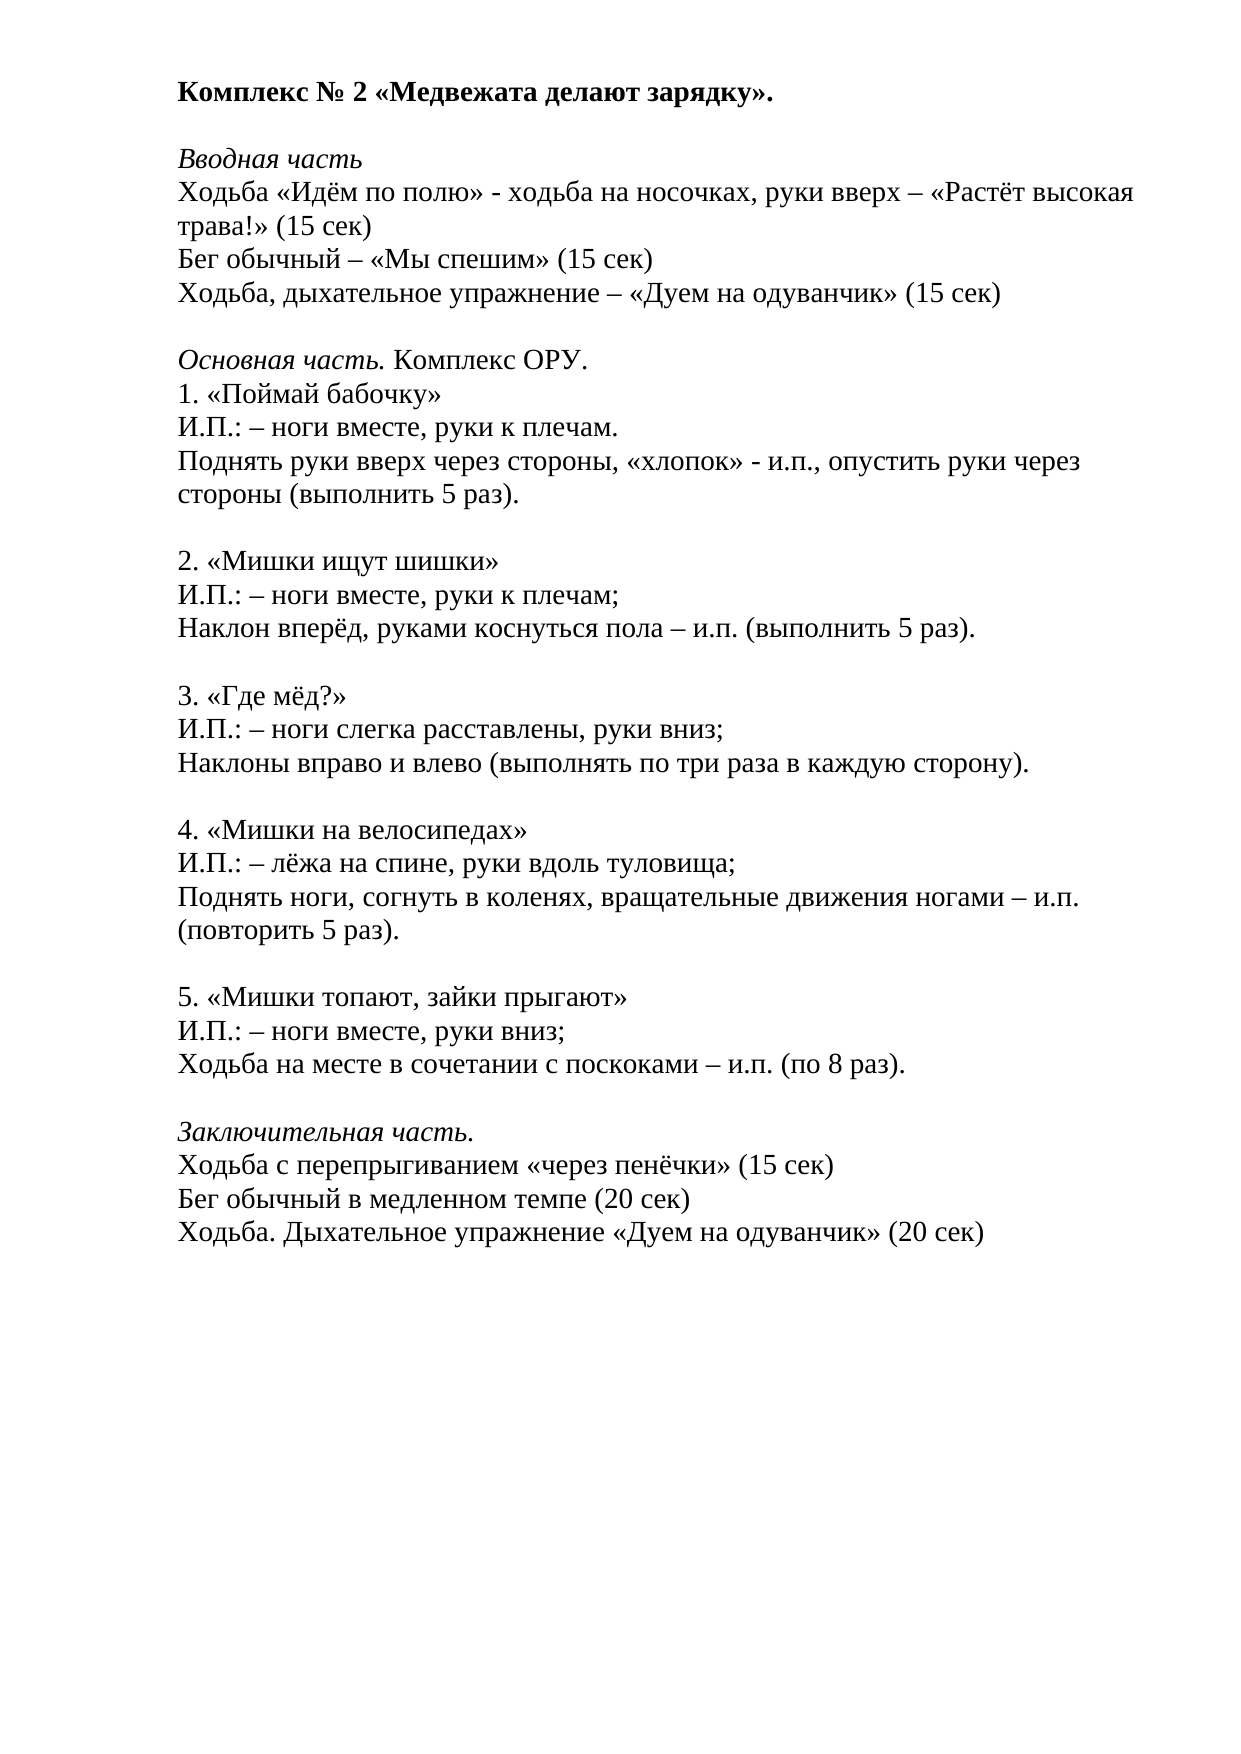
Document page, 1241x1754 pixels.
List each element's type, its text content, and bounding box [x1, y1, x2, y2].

text Бег обычный – «Мы спешим» (15 сек) [177, 242, 1152, 275]
text И.П.: – ноги слегка расставлены, руки вниз; [177, 711, 1152, 745]
text И.П.: – лёжа на спине, руки вдоль туловища; [177, 845, 1152, 879]
text Ходьба, дыхательное упражнение – «Дуем на одуванчик» (15 сек) [177, 275, 1152, 309]
text Поднять руки вверх через стороны, «хлопок» - и.п., опустить руки через стороны (выполнить 5 раз). [177, 443, 1152, 510]
text Ходьба. Дыхательное упражнение «Дуем на одуванчик» (20 сек) [177, 1214, 1152, 1248]
text Бег обычный в медленном темпе (20 сек) [177, 1181, 1152, 1214]
text Основная часть. Комплекс ОРУ. [177, 342, 1152, 376]
text И.П.: – ноги вместе, руки к плечам. [177, 409, 1152, 443]
text 5. «Мишки топают, зайки прыгают» [177, 979, 1152, 1013]
text 1. «Поймай бабочку» [177, 376, 1152, 409]
text Комплекс № 2 «Медвежата делают зарядку». [177, 74, 1152, 107]
text Заключительная часть. [177, 1114, 1152, 1147]
text Наклон вперёд, руками коснуться пола – и.п. (выполнить 5 раз). [177, 611, 1152, 644]
text И.П.: – ноги вместе, руки вниз; [177, 1013, 1152, 1047]
text Ходьба с перепрыгиванием «через пенёчки» (15 сек) [177, 1147, 1152, 1181]
text Ходьба «Идём по полю» - ходьба на носочках, руки вверх – «Растёт высокая трава!» (15 сек) [177, 174, 1152, 242]
text Поднять ноги, согнуть в коленях, вращательные движения ногами – и.п. (повторить 5 раз). [177, 879, 1152, 946]
text 2. «Мишки ищут шишки» [177, 543, 1152, 577]
text Наклоны вправо и влево (выполнять по три раза в каждую сторону). [177, 745, 1152, 778]
text 4. «Мишки на велосипедах» [177, 812, 1152, 845]
text И.П.: – ноги вместе, руки к плечам; [177, 577, 1152, 611]
text Вводная часть [177, 141, 1152, 174]
text 3. «Где мёд?» [177, 678, 1152, 711]
text Ходьба на месте в сочетании с поскоками – и.п. (по 8 раз). [177, 1047, 1152, 1080]
